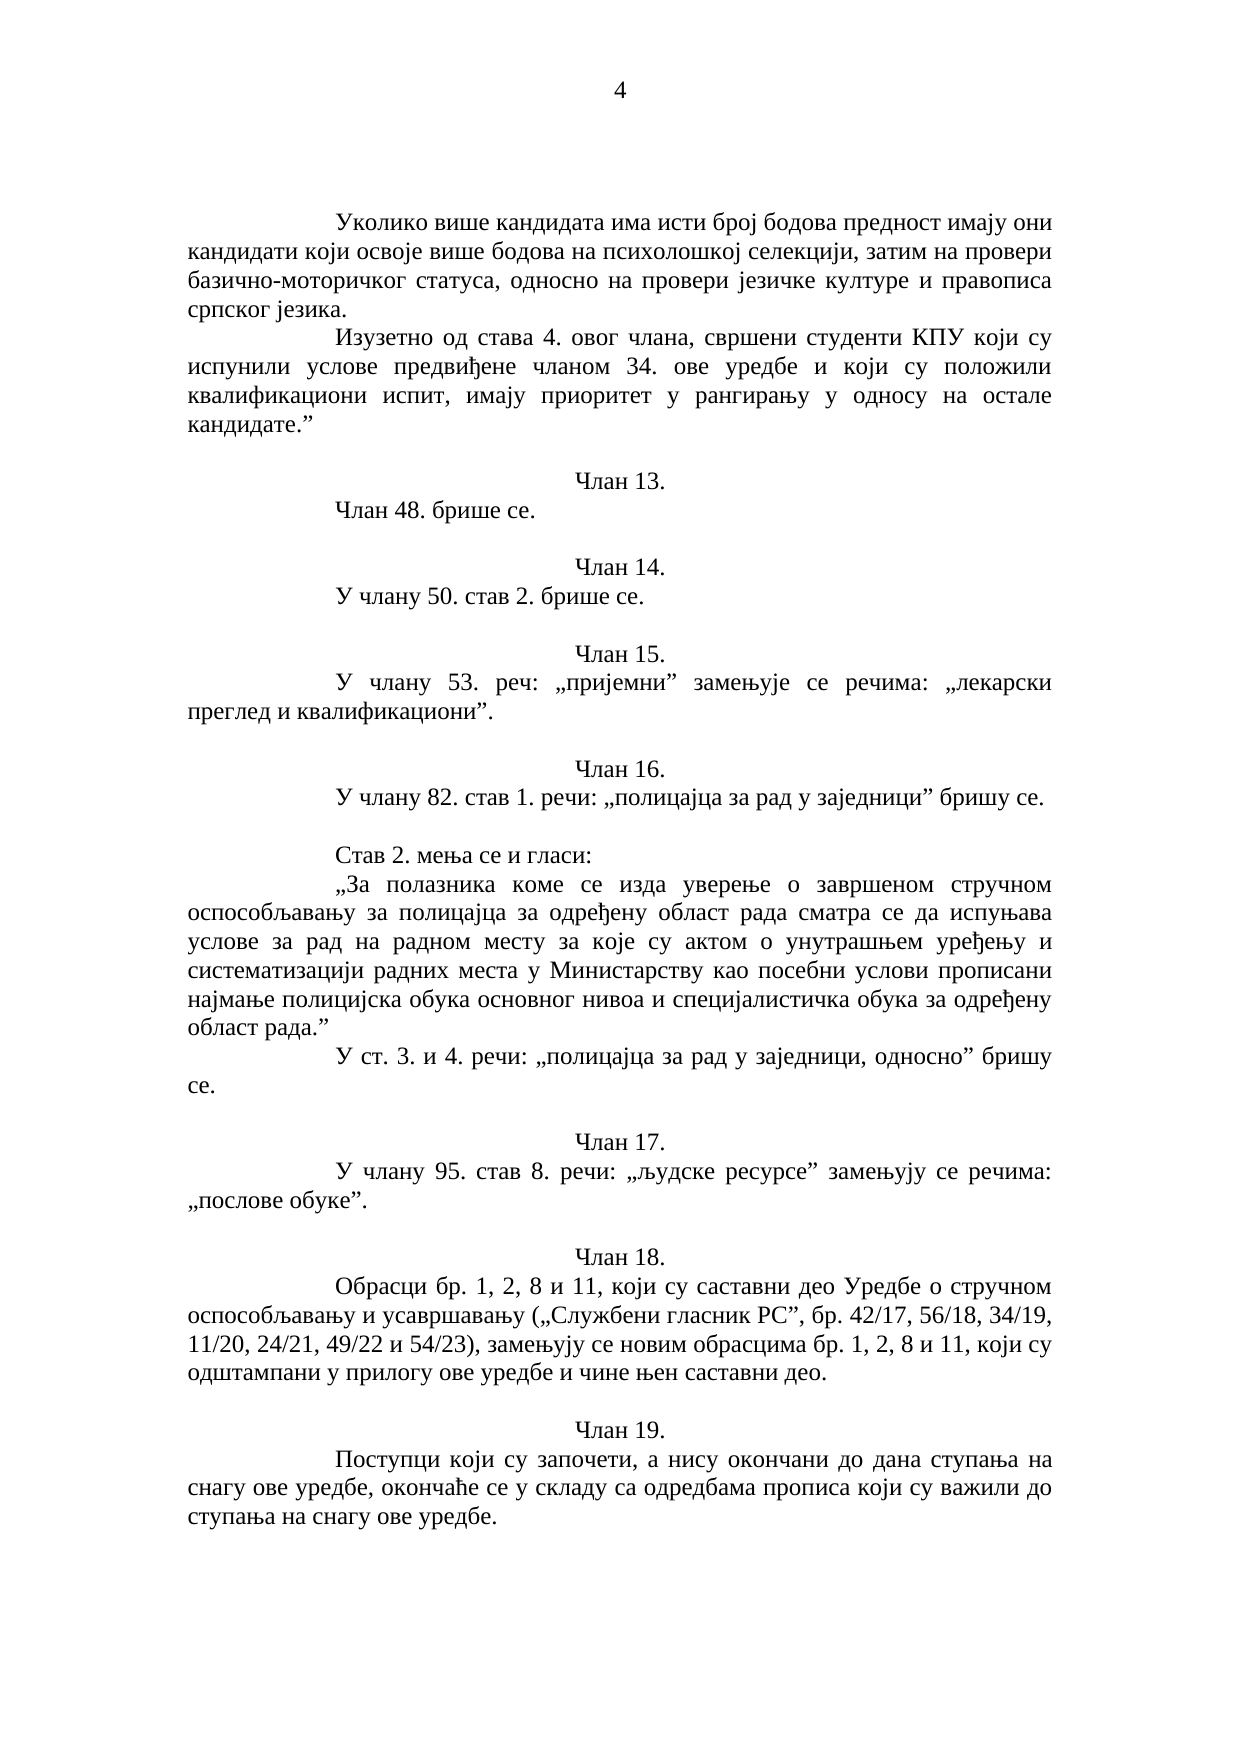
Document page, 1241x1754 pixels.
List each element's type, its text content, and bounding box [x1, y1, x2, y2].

text У члану 82. став 1. речи: „полицајца за рад у заједници” бришу се. [187, 782, 1053, 811]
text Члан 15. [187, 639, 1053, 667]
text Поступци који су започети, а нису окончани до дана ступања на снагу ове уредбе, окончаће се у складу са одредбама прописа који су важили до ступања на снагу ове уредбе. [187, 1444, 1053, 1530]
text Члан 19. [187, 1415, 1053, 1444]
text Обрасци бр. 1, 2, 8 и 11, који су саставни део Уредбе о стручном оспособљавању и усавршавању („Службени гласник РС”, бр. 42/17, 56/18, 34/19, 11/20, 24/21, 49/22 и 54/23), замењују се новим обрасцима бр. 1, 2, 8 и 11, који су одштампани у прилогу ове уредбе и чине њен саставни део. [187, 1271, 1053, 1386]
text Члан 16. [187, 754, 1053, 782]
text „За полазника коме се изда уверење о завршеном стручном оспособљавању за полицајца за одређену област рада сматра се да испуњава услове за рад на радном месту за које су актом о унутрашњем уређењу и систематизацији радних места у Министарству као посебни услови прописани најмање полицијска обука основног нивоа и специјалистичка обука за одређену област рада.” [187, 869, 1053, 1041]
text У члану 50. став 2. брише се. [187, 581, 1053, 610]
text Став 2. мења се и гласи: [187, 840, 1053, 869]
text Члан 17. [187, 1127, 1053, 1156]
text У ст. 3. и 4. речи: „полицајца за рад у заједници, односно” бришу се. [187, 1041, 1053, 1099]
text Члан 18. [187, 1242, 1053, 1271]
text Изузетно од става 4. овог члана, свршени студенти КПУ који су испунили услове предвиђене чланом 34. ове уредбе и који су положили квалификациони испит, имају приоритет у рангирању у односу на остале кандидате.” [187, 322, 1053, 437]
text Члан 48. брише се. [187, 495, 1053, 524]
text У члану 53. реч: „пријемни” замењује се речима: „лекарски преглед и квалификациони”. [187, 667, 1053, 725]
text Уколико више кандидата има исти број бодова предност имају они кандидати који освоје више бодова на психолошкој селекцији, затим на провери базично-моторичког статуса, односно на провери језичке културе и правописа српског језика. [187, 207, 1053, 322]
text У члану 95. став 8. речи: „људске ресурсе” замењују се речима: „послове обуке”. [187, 1156, 1053, 1214]
text Члан 13. [187, 466, 1053, 495]
text Члан 14. [187, 552, 1053, 581]
